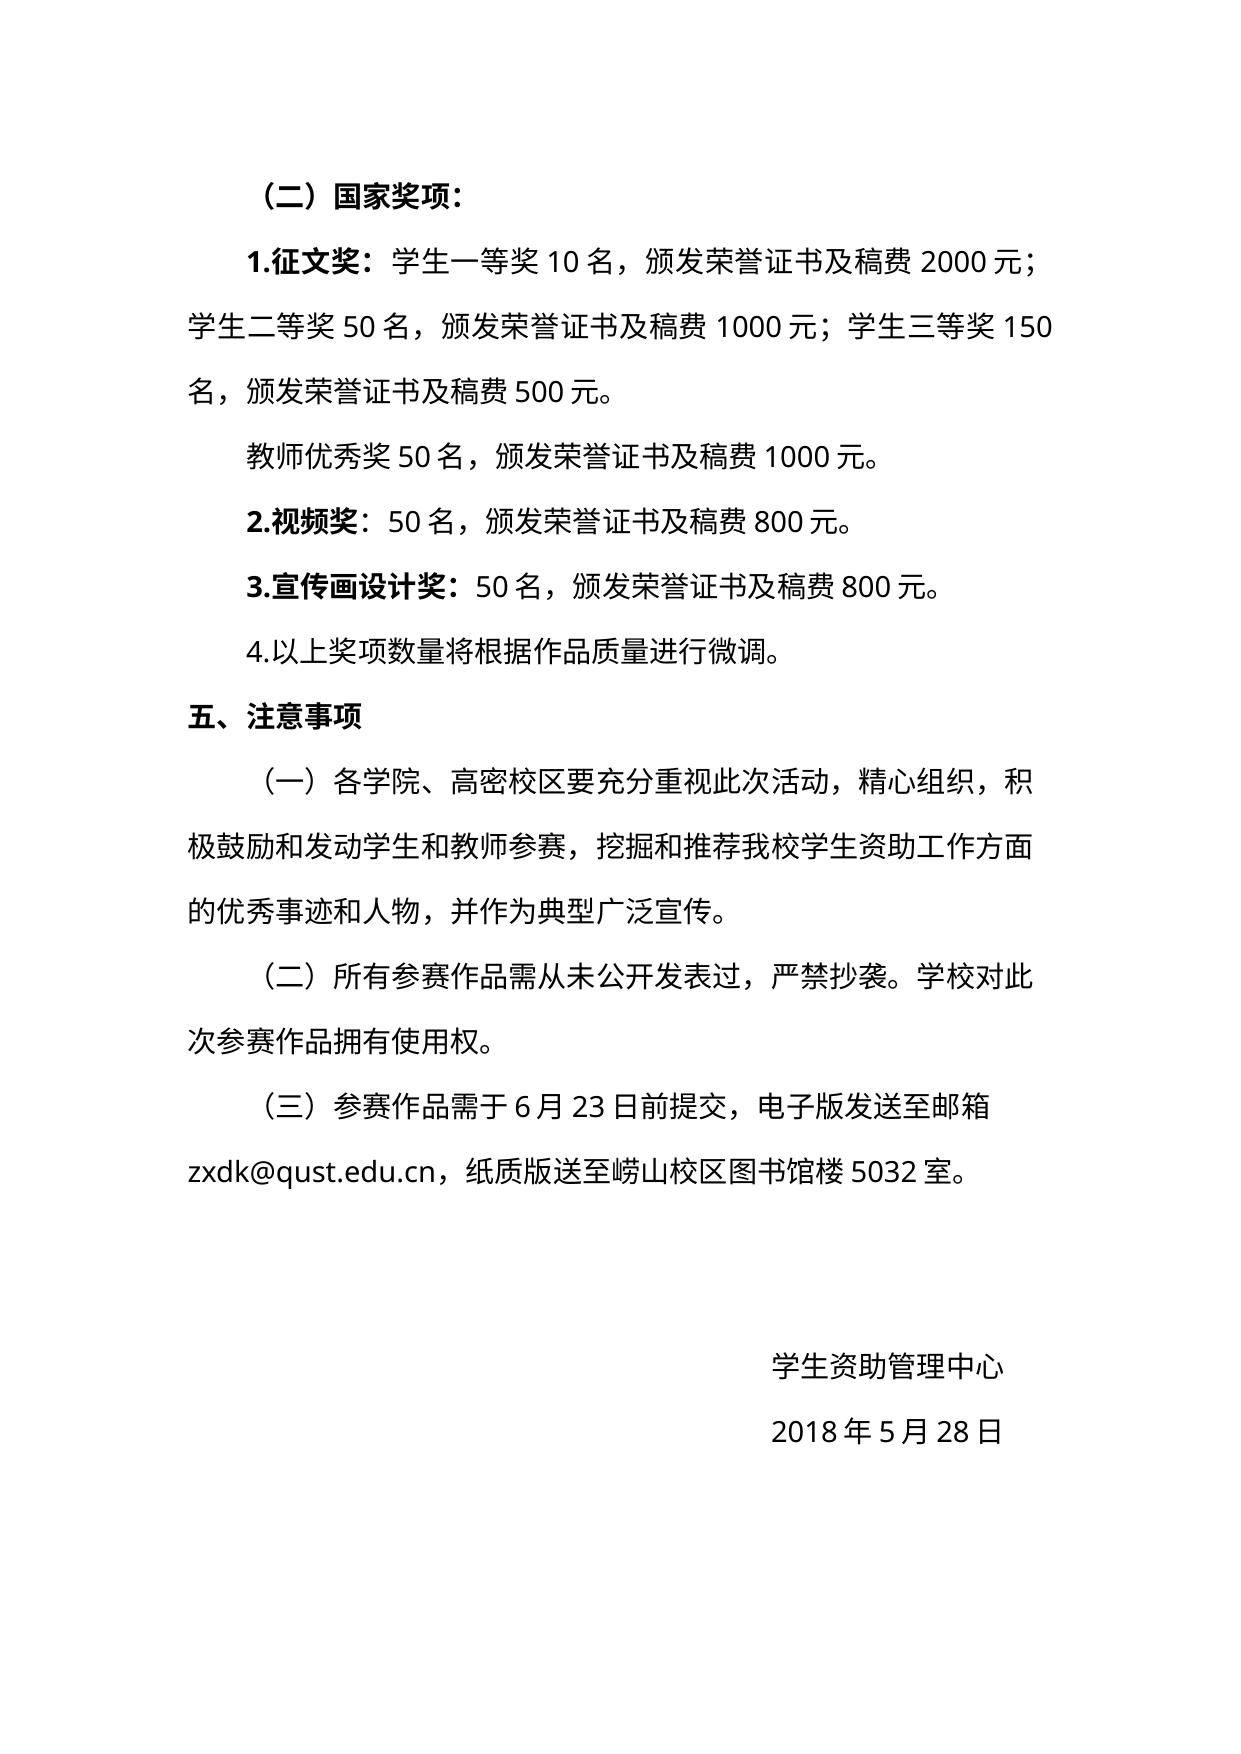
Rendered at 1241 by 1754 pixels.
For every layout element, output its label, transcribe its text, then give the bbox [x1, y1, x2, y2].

list 1.征文奖：学生一等奖10名，颁发荣誉证书及稿费2000元；学生二等奖50名，颁发荣誉证书及稿费1000元；学生三等奖150名，颁发荣誉证书及稿费500元。 [187, 227, 1053, 422]
list （二）所有参赛作品需从未公开发表过，严禁抄袭。学校对此次参赛作品拥有使用权。 [187, 942, 1053, 1072]
list 学生资助管理中心 [187, 1332, 1053, 1397]
list 教师优秀奖50名，颁发荣誉证书及稿费1000元。 [187, 422, 1053, 487]
list 3.宣传画设计奖：50名，颁发荣誉证书及稿费800元。 [187, 552, 1053, 617]
list 2018年5月28日 [187, 1397, 1053, 1462]
list （二）国家奖项： [187, 162, 1053, 227]
list （一）各学院、高密校区要充分重视此次活动，精心组织，积极鼓励和发动学生和教师参赛，挖掘和推荐我校学生资助工作方面的优秀事迹和人物，并作为典型广泛宣传。 [187, 747, 1053, 942]
list （三）参赛作品需于6月23日前提交，电子版发送至邮箱zxdk@qust.edu.cn，纸质版送至崂山校区图书馆楼5032室。 [187, 1072, 1053, 1202]
list 4.以上奖项数量将根据作品质量进行微调。 [187, 617, 1053, 682]
list 五、注意事项 [187, 682, 1053, 747]
list 2.视频奖：50名，颁发荣誉证书及稿费800元。 [187, 487, 1053, 552]
